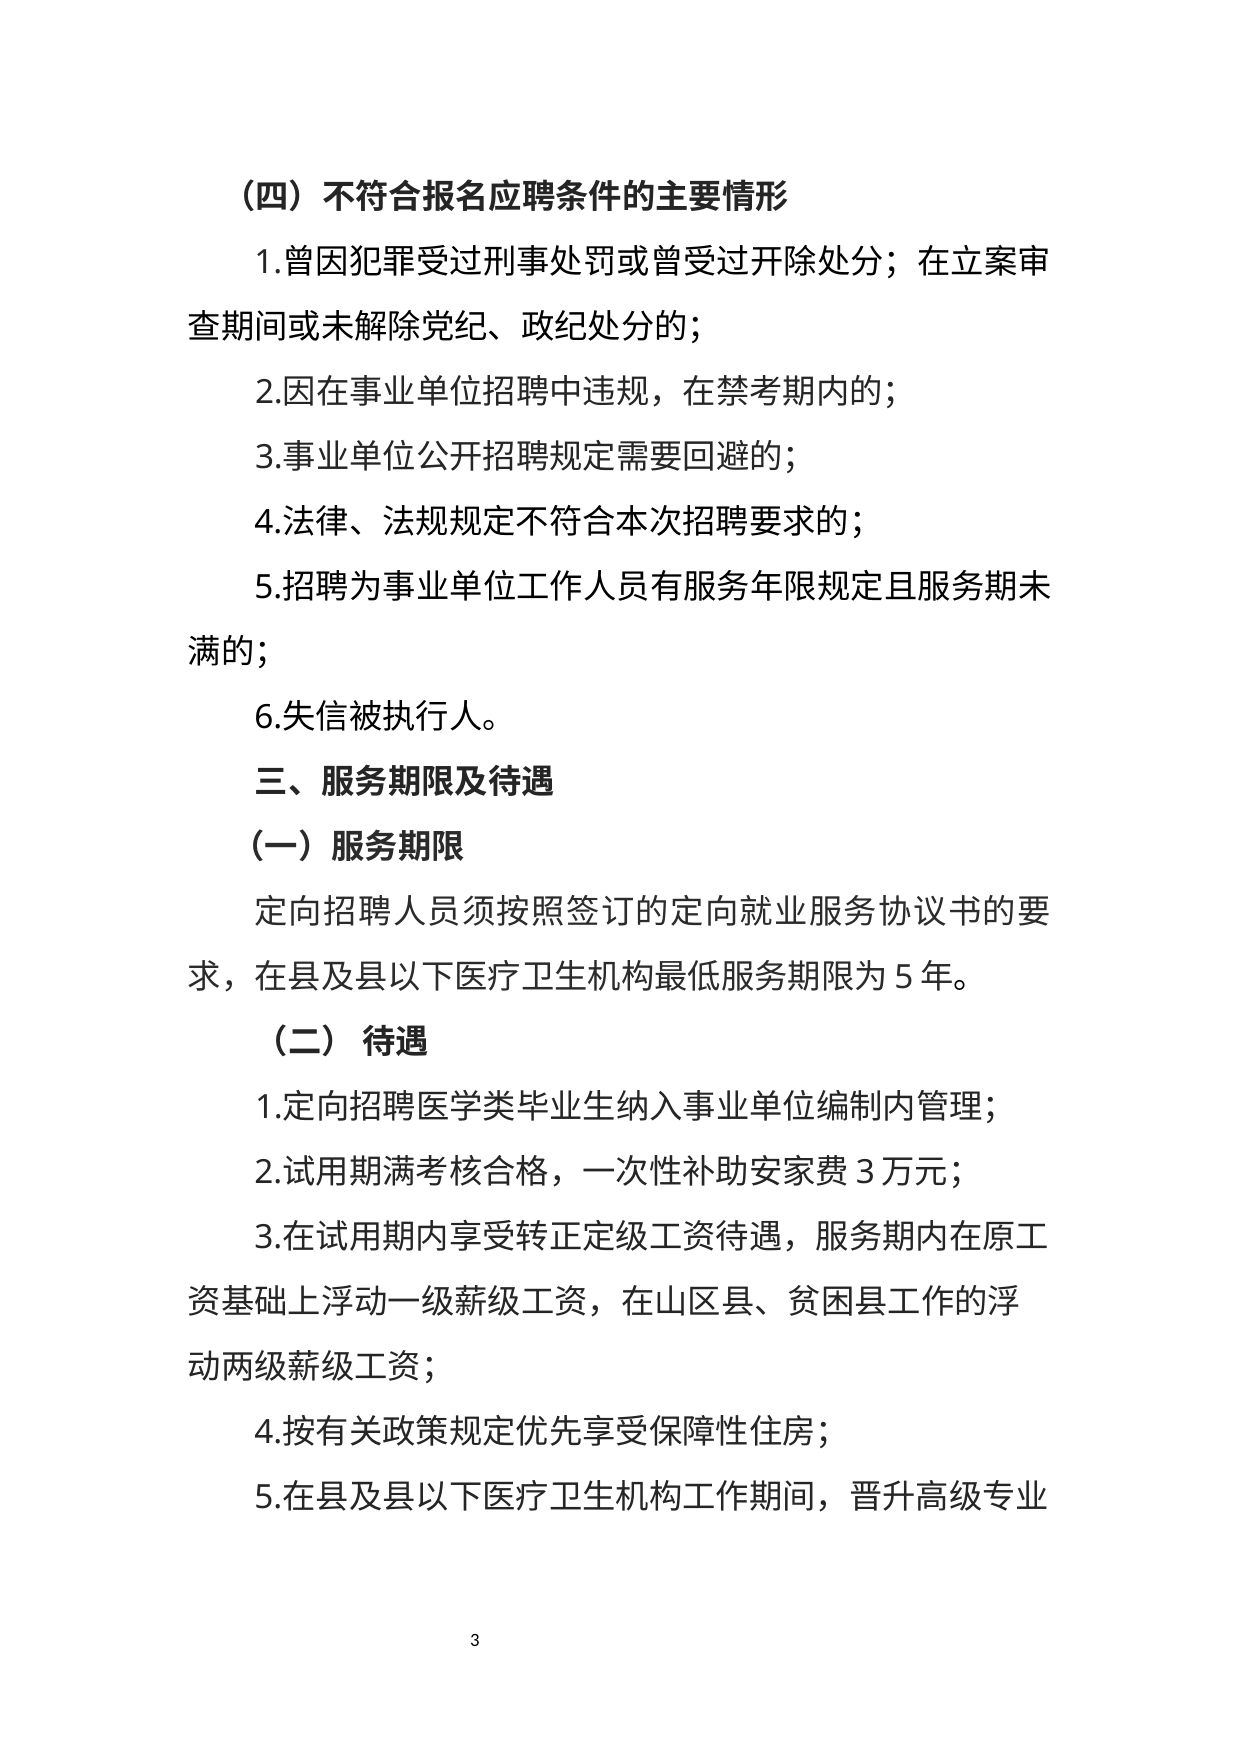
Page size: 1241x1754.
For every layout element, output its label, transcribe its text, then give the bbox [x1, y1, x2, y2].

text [187, 1137, 1053, 1527]
text 1.曾因犯罪受过刑事处罚或曾受过开除处分；在立案审查期间或未解除党纪、政纪处分的； [187, 227, 1053, 357]
text （一）服务期限 [187, 812, 1053, 877]
text 1.定向招聘医学类毕业生纳入事业单位编制内管理； [187, 1072, 1053, 1137]
text 4.法律、法规规定不符合本次招聘要求的； [187, 487, 1053, 552]
text 6.失信被执行人。 [187, 682, 1053, 747]
text 3.事业单位公开招聘规定需要回避的； [187, 422, 1053, 487]
text 2.因在事业单位招聘中违规，在禁考期内的； [187, 357, 1053, 422]
list 三、服务期限及待遇 [187, 747, 1053, 812]
text 定向招聘人员须按照签订的定向就业服务协议书的要求，在县及县以下医疗卫生机构最低服务期限为5年。 [187, 877, 1053, 1007]
list （二） 待遇 [187, 1007, 1053, 1072]
text 5.招聘为事业单位工作人员有服务年限规定且服务期未满的； [187, 552, 1053, 682]
text （四）不符合报名应聘条件的主要情形 [187, 162, 1053, 227]
